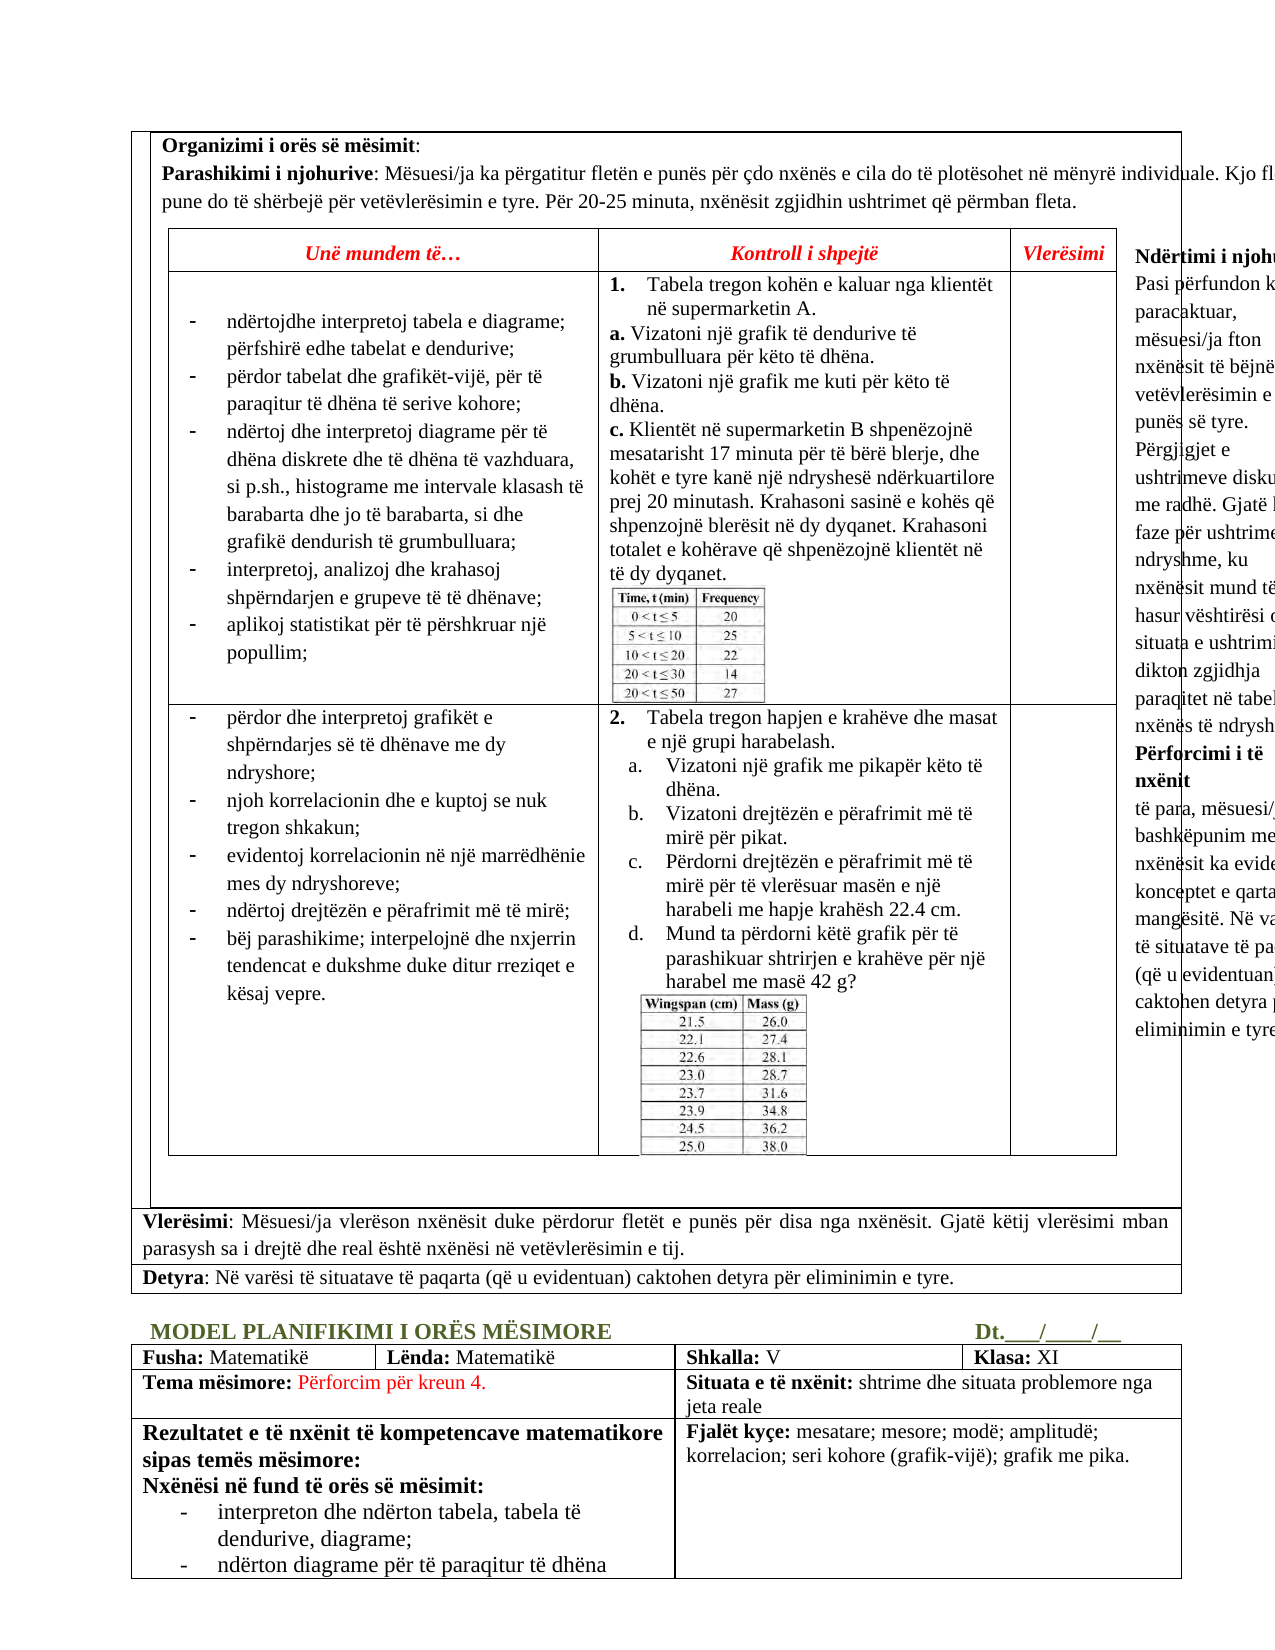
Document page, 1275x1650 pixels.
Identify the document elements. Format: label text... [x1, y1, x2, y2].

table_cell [132, 1419, 674, 1577]
table_header Klasa: XI [963, 1345, 1181, 1369]
text MODEL PLANIFIKIMI I ORËS MËSIMORE Dt.___/____/__ [150, 1318, 1125, 1344]
table_cell Tema mësimore: Përforcim për kreun 4. [132, 1370, 674, 1418]
table_cell Vlerësimi: Mësuesi/ja vlerëson nxënësit duke përdorur fletët e punës për disa nga nxënësit. Gjatë këtij vlerësimi mban parasysh sa i drejtë dhe real është nxënësi në vetëvlerësimin e tij. [132, 1209, 1181, 1264]
table_header Fusha: Matematikë [132, 1345, 375, 1369]
table_cell [132, 132, 150, 1208]
table_header Shkalla: V [676, 1345, 962, 1369]
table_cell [676, 1419, 1181, 1577]
table_cell Detyra: Në varësi të situatave të paqarta (që u evidentuan) caktohen detyra për eliminimin e tyre. [132, 1265, 1181, 1293]
table_cell Situata e të nxënit: shtrime dhe situata problemore nga jeta reale [676, 1370, 1181, 1418]
table_header Lënda: Matematikë [376, 1345, 674, 1369]
table_cell [151, 133, 1181, 1207]
